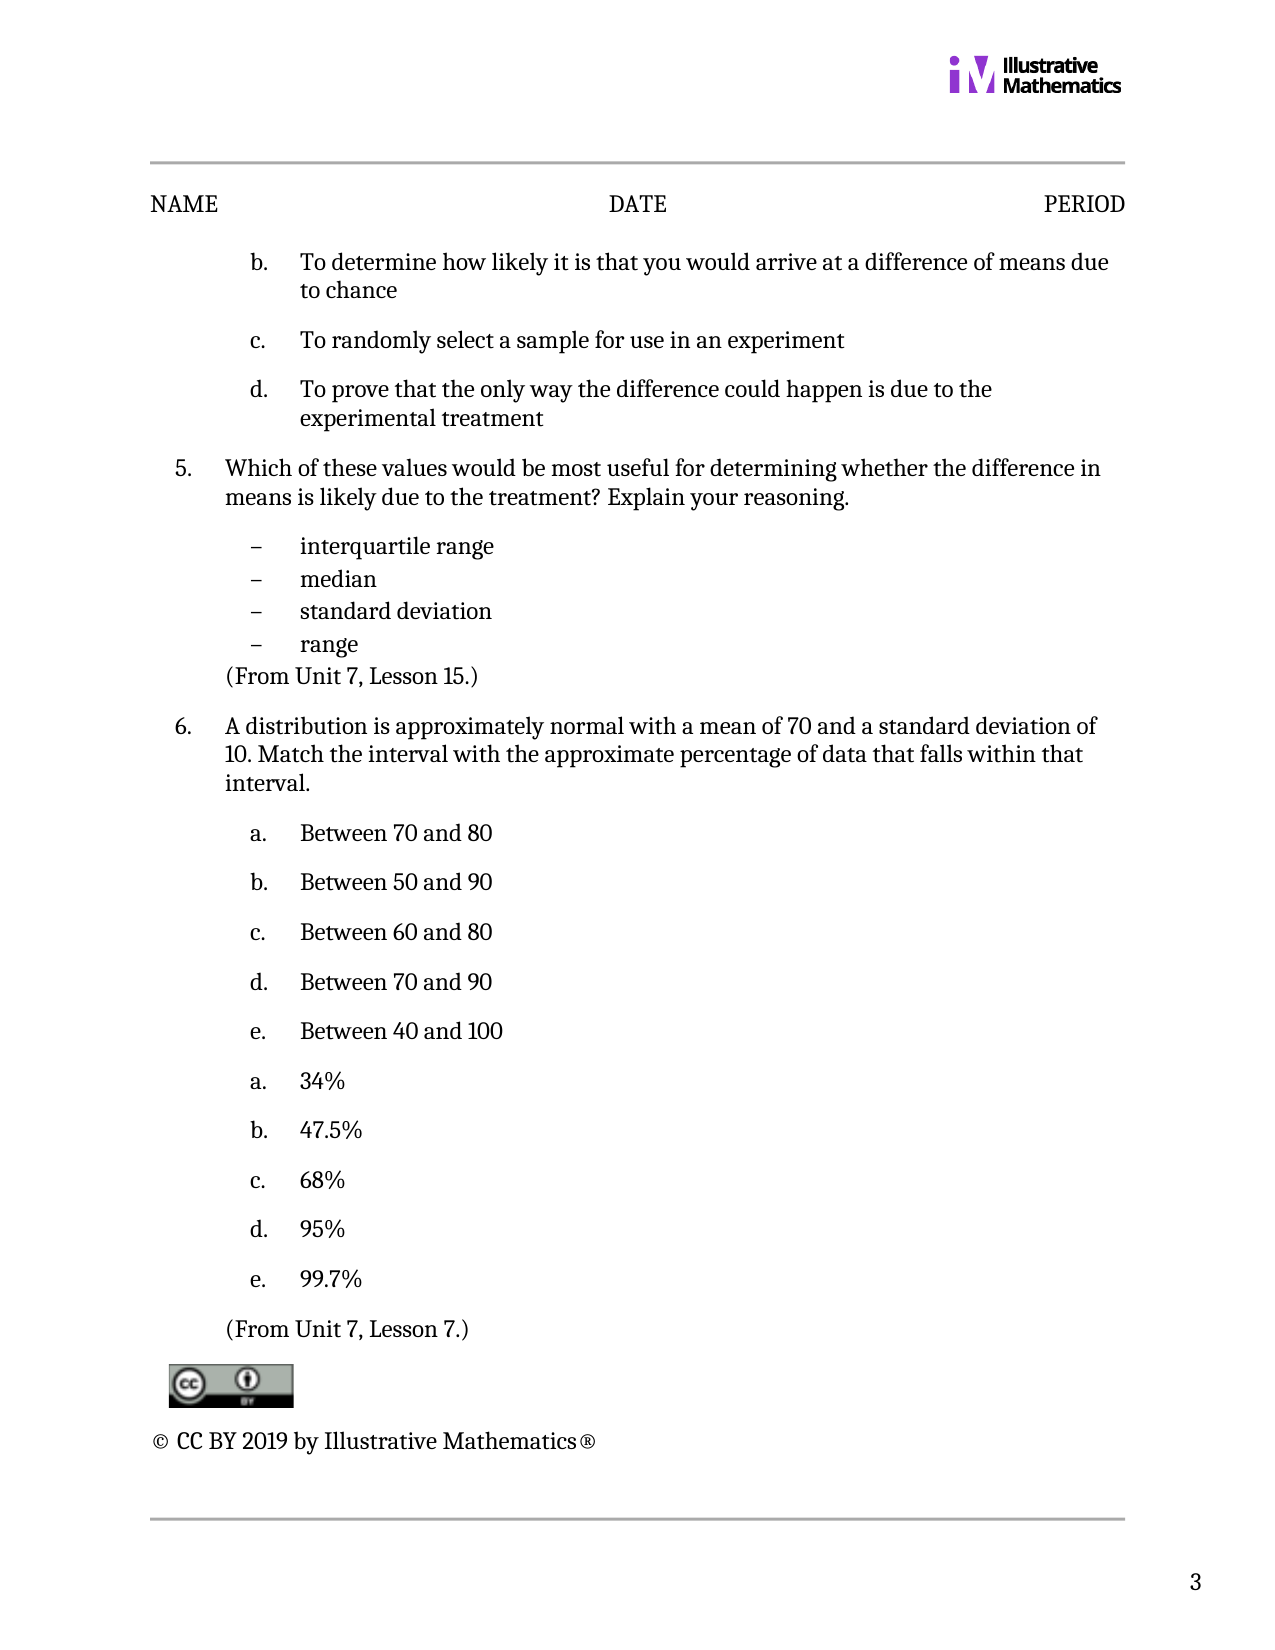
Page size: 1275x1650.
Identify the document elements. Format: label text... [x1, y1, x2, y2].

picture [168, 1364, 294, 1408]
list 95% [250, 1215, 1125, 1244]
list (From Unit 7, Lesson 7.) [175, 1314, 1125, 1343]
list 99.7% [250, 1265, 1125, 1294]
list median [250, 564, 1125, 593]
list To randomly select a sample for use in an experiment [250, 326, 1125, 354]
list Between 50 and 90 [250, 868, 1125, 897]
text © CC BY 2019 by Illustrative Mathematics® [150, 1427, 1125, 1455]
list Between 40 and 100 [250, 1017, 1125, 1046]
list To determine how likely it is that you would arrive at a difference of means due to chance [250, 247, 1125, 305]
list standard deviation [250, 597, 1125, 626]
list Between 70 and 90 [250, 967, 1125, 996]
picture [949, 55, 1121, 93]
list interquartile range [250, 532, 1125, 561]
list range [250, 629, 1125, 658]
list Between 60 and 80 [250, 918, 1125, 947]
list To prove that the only way the difference could happen is due to the experimental treatment [250, 375, 1125, 433]
list Between 70 and 80 [250, 819, 1125, 847]
list (From Unit 7, Lesson 15.) [175, 662, 1125, 691]
list 68% [250, 1166, 1125, 1194]
list Which of these values would be most useful for determining whether the difference in means is likely due to the treatment? Explain your reasoning. [175, 454, 1125, 511]
list A distribution is approximately normal with a mean of 70 and a standard deviation of 10. Match the interval with the approximate percentage of data that falls within that interval. [175, 712, 1125, 798]
list 47.5% [250, 1116, 1125, 1145]
list 34% [250, 1067, 1125, 1095]
